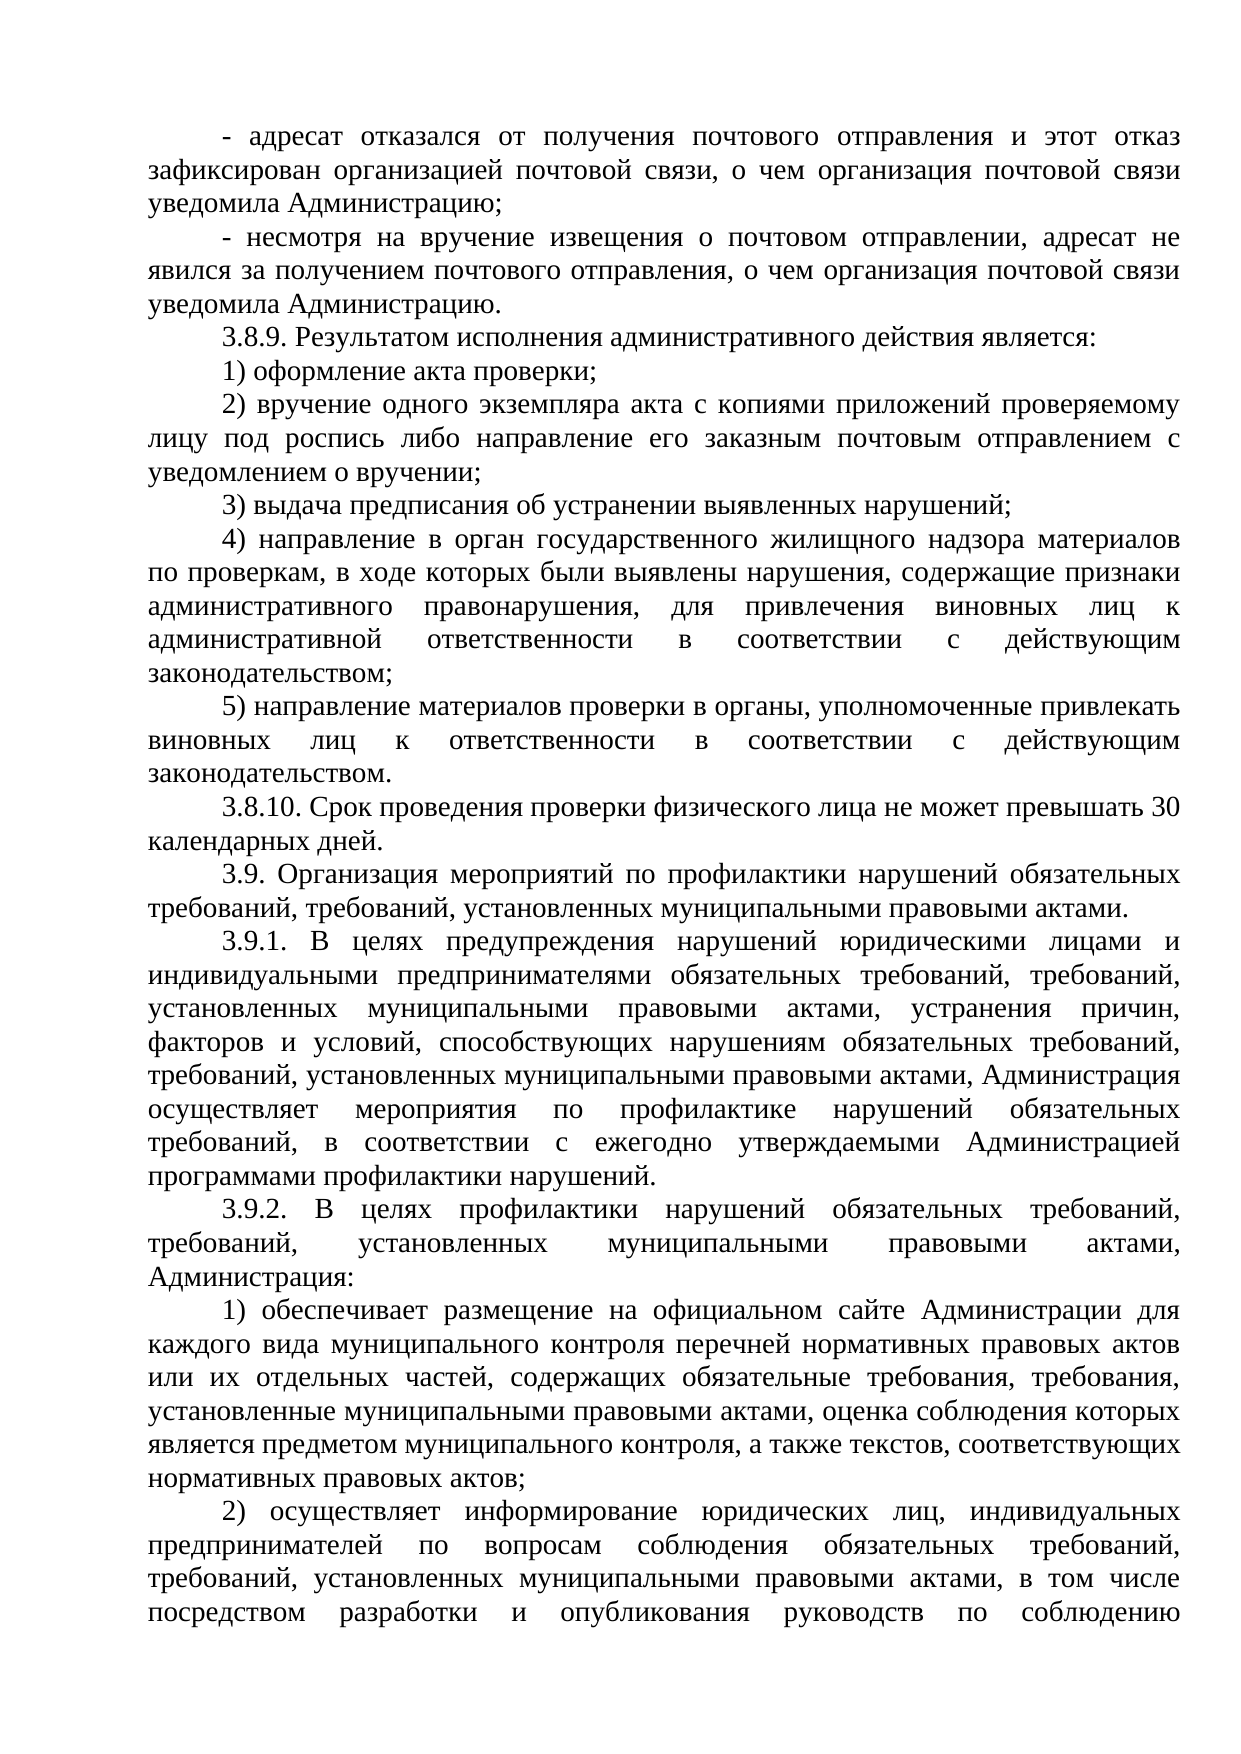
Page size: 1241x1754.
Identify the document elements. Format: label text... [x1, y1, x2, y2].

text 4) направление в орган государственного жилищного надзора материалов по проверкам, в ходе которых были выявлены нарушения, содержащие признаки административного правонарушения, для привлечения виновных лиц к административной ответственности в соответствии с действующим законодательством; [148, 521, 1181, 688]
text - адресат отказался от получения почтового отправления и этот отказ зафиксирован организацией почтовой связи, о чем организация почтовой связи уведомила Администрацию; [148, 118, 1181, 219]
text 3.8.10. Срок проведения проверки физического лица не может превышать 30 календарных дней. [148, 789, 1181, 856]
text 3.8.9. Результатом исполнения административного действия является: [148, 319, 1181, 353]
text 1) обеспечивает размещение на официальном сайте Администрации для каждого вида муниципального контроля перечней нормативных правовых актов или их отдельных частей, содержащих обязательные требования, требования, установленные муниципальными правовыми актами, оценка соблюдения которых является предметом муниципального контроля, а также текстов, соответствующих нормативных правовых актов; [148, 1292, 1181, 1493]
text 3.9.1. В целях предупреждения нарушений юридическими лицами и индивидуальными предпринимателями обязательных требований, требований, установленных муниципальными правовыми актами, устранения причин, факторов и условий, способствующих нарушениям обязательных требований, требований, установленных муниципальными правовыми актами, Администрация осуществляет мероприятия по профилактике нарушений обязательных требований, в соответствии с ежегодно утверждаемыми Администрацией программами профилактики нарушений. [148, 923, 1181, 1192]
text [148, 1493, 1181, 1628]
text 2) вручение одного экземпляра акта с копиями приложений проверяемому лицу под роспись либо направление его заказным почтовым отправлением с уведомлением о вручении; [148, 387, 1181, 487]
text - несмотря на вручение извещения о почтовом отправлении, адресат не явился за получением почтового отправления, о чем организация почтовой связи уведомила Администрацию. [148, 219, 1181, 319]
text 5) направление материалов проверки в органы, уполномоченные привлекать виновных лиц к ответственности в соответствии с действующим законодательством. [148, 688, 1181, 789]
text 1) оформление акта проверки; [148, 353, 1181, 387]
text 3.9.2. В целях профилактики нарушений обязательных требований, требований, установленных муниципальными правовыми актами, Администрация: [148, 1192, 1181, 1292]
text 3) выдача предписания об устранении выявленных нарушений; [148, 487, 1181, 521]
text 3.9. Организация мероприятий по профилактики нарушений обязательных требований, требований, установленных муниципальными правовыми актами. [148, 856, 1181, 923]
